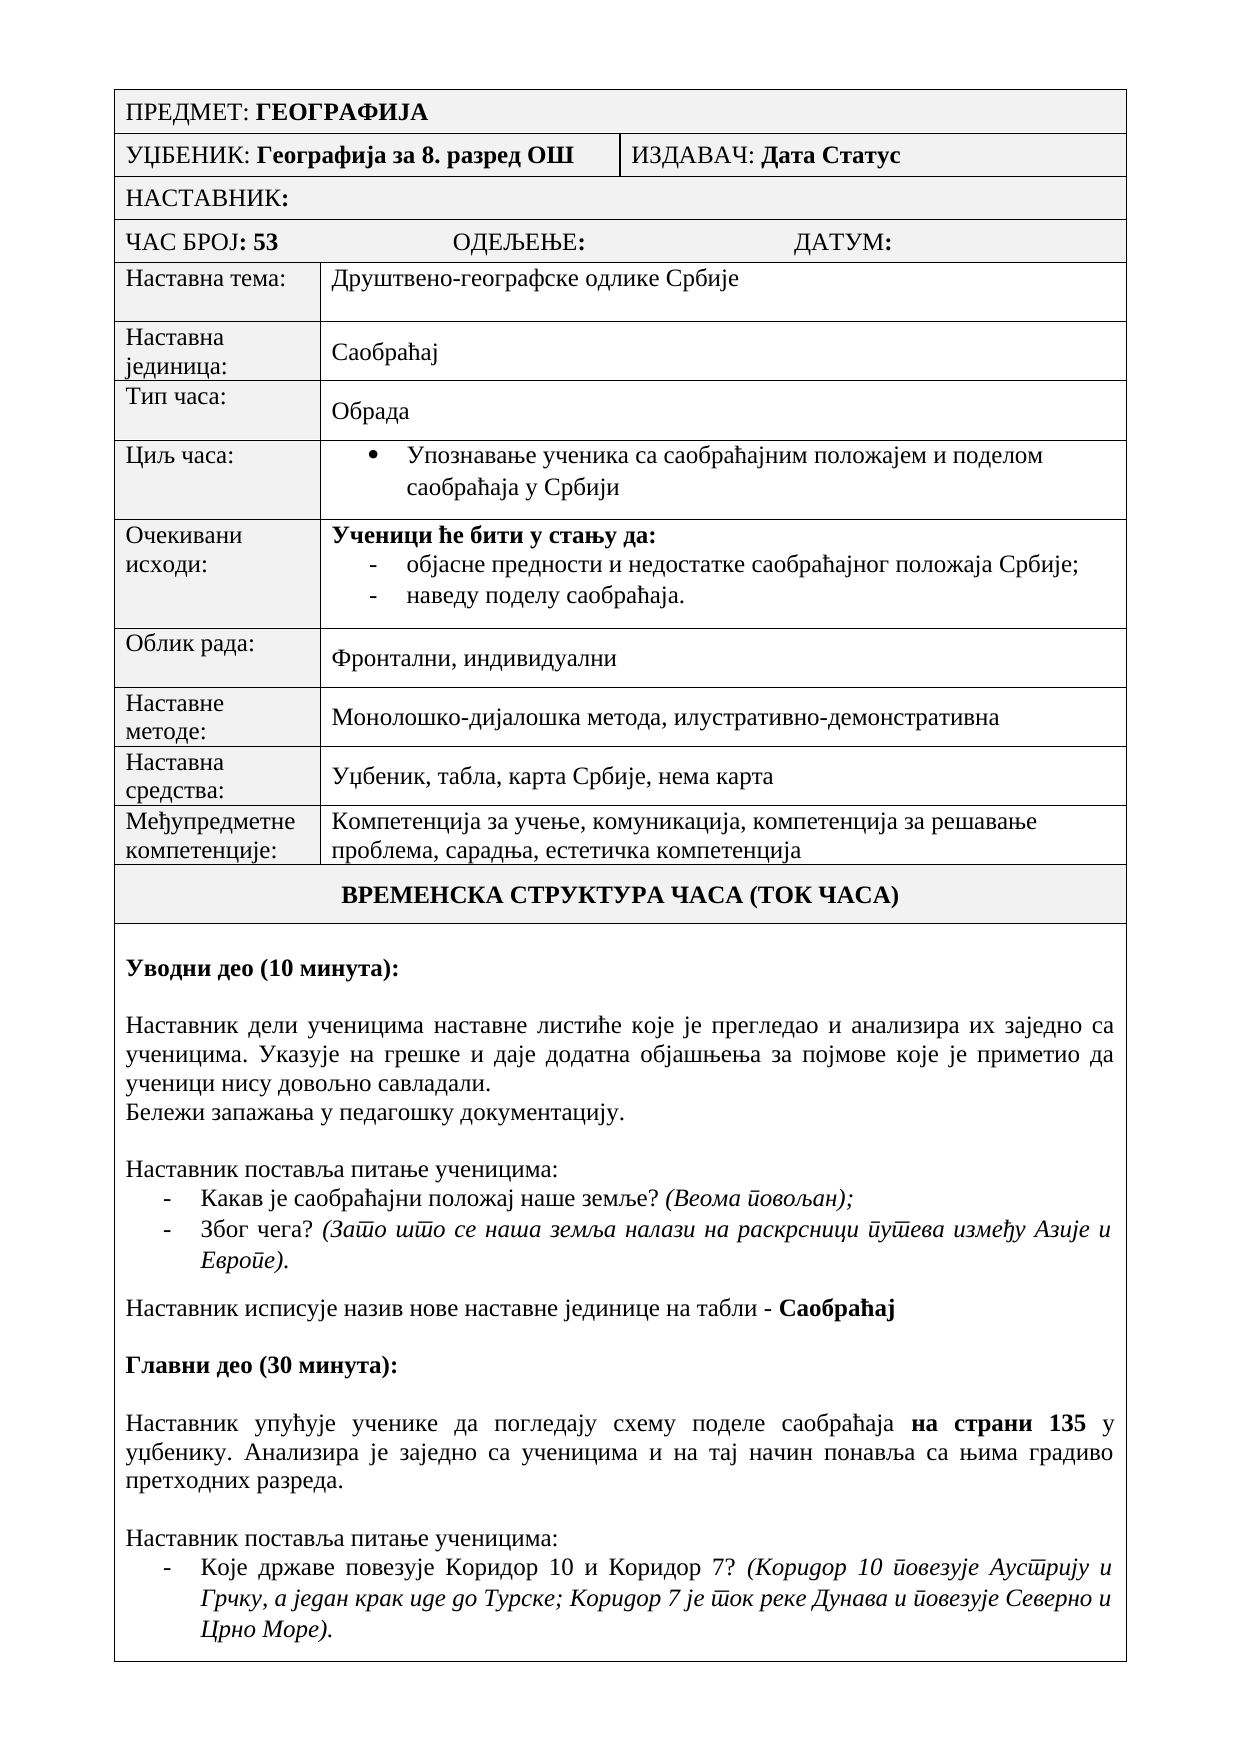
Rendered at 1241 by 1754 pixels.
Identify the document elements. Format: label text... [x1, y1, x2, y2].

table_cell ЧАС БРОЈ: 53 [115, 220, 441, 262]
table_cell Наставна средства: [115, 747, 320, 805]
table_cell Монолошко-дијалошка метода, илустративно-демонстративна [321, 688, 1126, 746]
table_cell Обрада [321, 381, 1126, 439]
table_cell ВРЕМЕНСКА СТРУКТУРА ЧАСА (ТОК ЧАСА) [115, 865, 1126, 923]
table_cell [115, 924, 1126, 1661]
table_cell Компетенција за учење, комуникација, компетенција за решавање проблема, сарадња, естетичка компетенција [321, 806, 1126, 864]
table_cell Наставна јединица: [115, 322, 320, 380]
table_cell ИЗДАВАЧ: Дата Статус [621, 134, 1126, 176]
table_cell УЏБЕНИК: Географија за 8. разред ОШ [115, 134, 619, 176]
table_cell Очекивани исходи: [115, 520, 320, 627]
table_cell ДАТУМ: [783, 220, 1126, 262]
table_cell Уџбеник, табла, карта Србије, нема карта [321, 747, 1126, 805]
table_cell Упознавање ученика са саобраћајним положајем и поделом саобраћаја у Србији [321, 441, 1126, 519]
table_header ПРЕДМЕТ: ГЕОГРАФИЈА [115, 90, 1126, 132]
table_cell Фронтални, индивидуални [321, 629, 1126, 687]
table_cell ОДЕЉЕЊЕ: [441, 220, 783, 262]
table_cell Циљ часа: [115, 441, 320, 519]
table_cell Облик рада: [115, 629, 320, 687]
table_cell Наставна тема: [115, 263, 320, 321]
table_cell Наставне методе: [115, 688, 320, 746]
table_cell Ученици ће бити у стању да: објасне предности и недостатке саобраћајног положаја Србије; наведу поделу саобраћаја. [321, 520, 1126, 627]
table_cell НАСТАВНИК: [115, 177, 1126, 219]
table_cell Међупредметне компетенције: [115, 806, 320, 864]
table_cell Саобраћај [321, 322, 1126, 380]
table_cell Тип часа: [115, 381, 320, 439]
table_cell Друштвено-географске одлике Србије [321, 263, 1126, 321]
